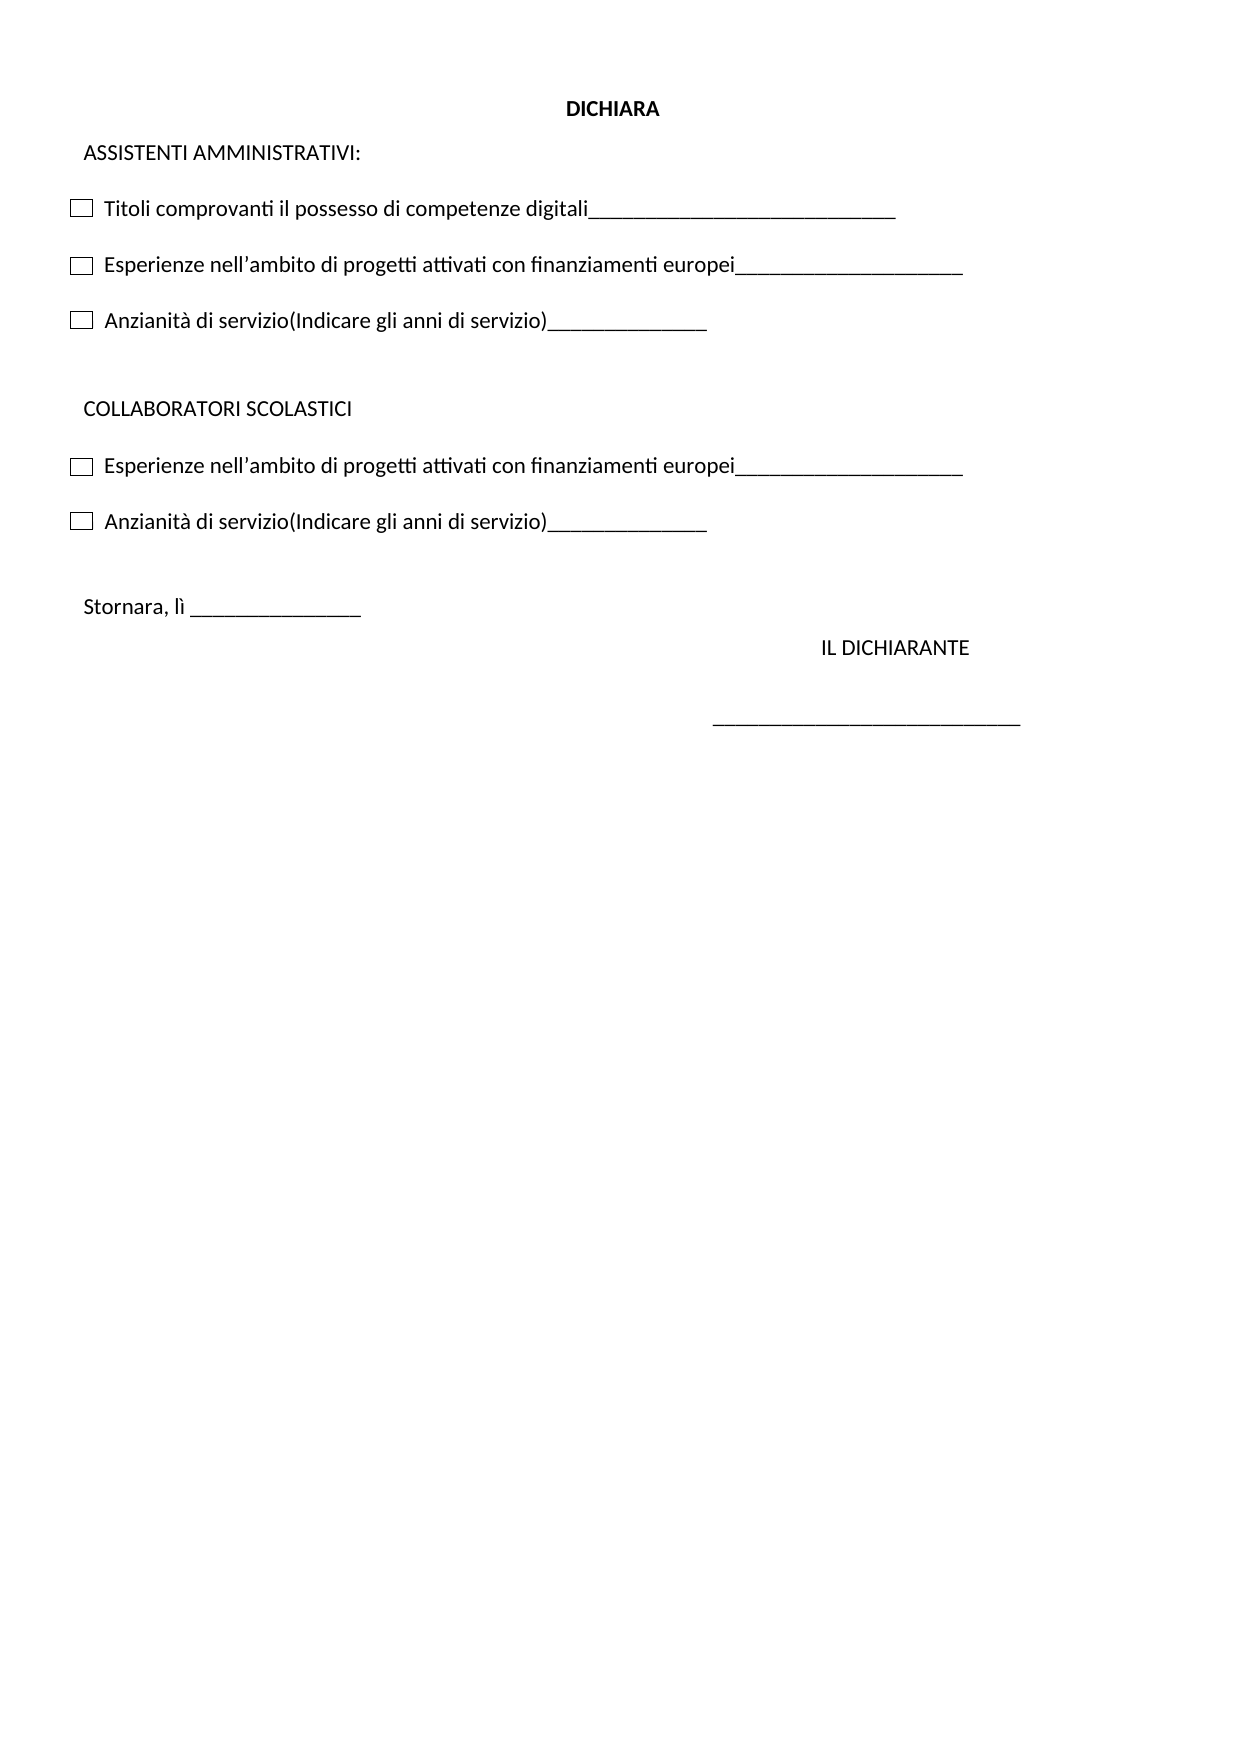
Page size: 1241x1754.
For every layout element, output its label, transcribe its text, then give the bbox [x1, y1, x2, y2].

text Stornara, lì _______________ [83, 592, 1142, 621]
text COLLABORATORI SCOLASTICI [83, 394, 1142, 422]
text Esperienze nell’ambito di progetti attivati con finanziamenti europei____________________ [83, 251, 1142, 278]
text IL DICHIARANTE [83, 633, 1142, 689]
text Titoli comprovanti il possesso di competenze digitali___________________________ [83, 194, 1142, 222]
text DICHIARA [83, 94, 1142, 122]
text ASSISTENTI AMMINISTRATIVI: [83, 138, 1142, 166]
text Esperienze nell’ambito di progetti attivati con finanziamenti europei____________________ [83, 451, 1142, 479]
text ___________________________ [599, 702, 1142, 729]
text a Anzianità di servizio(Indicare gli anni di servizio)______________ [83, 507, 1142, 535]
text a Anzianità di servizio(Indicare gli anni di servizio)______________ [83, 307, 1142, 334]
